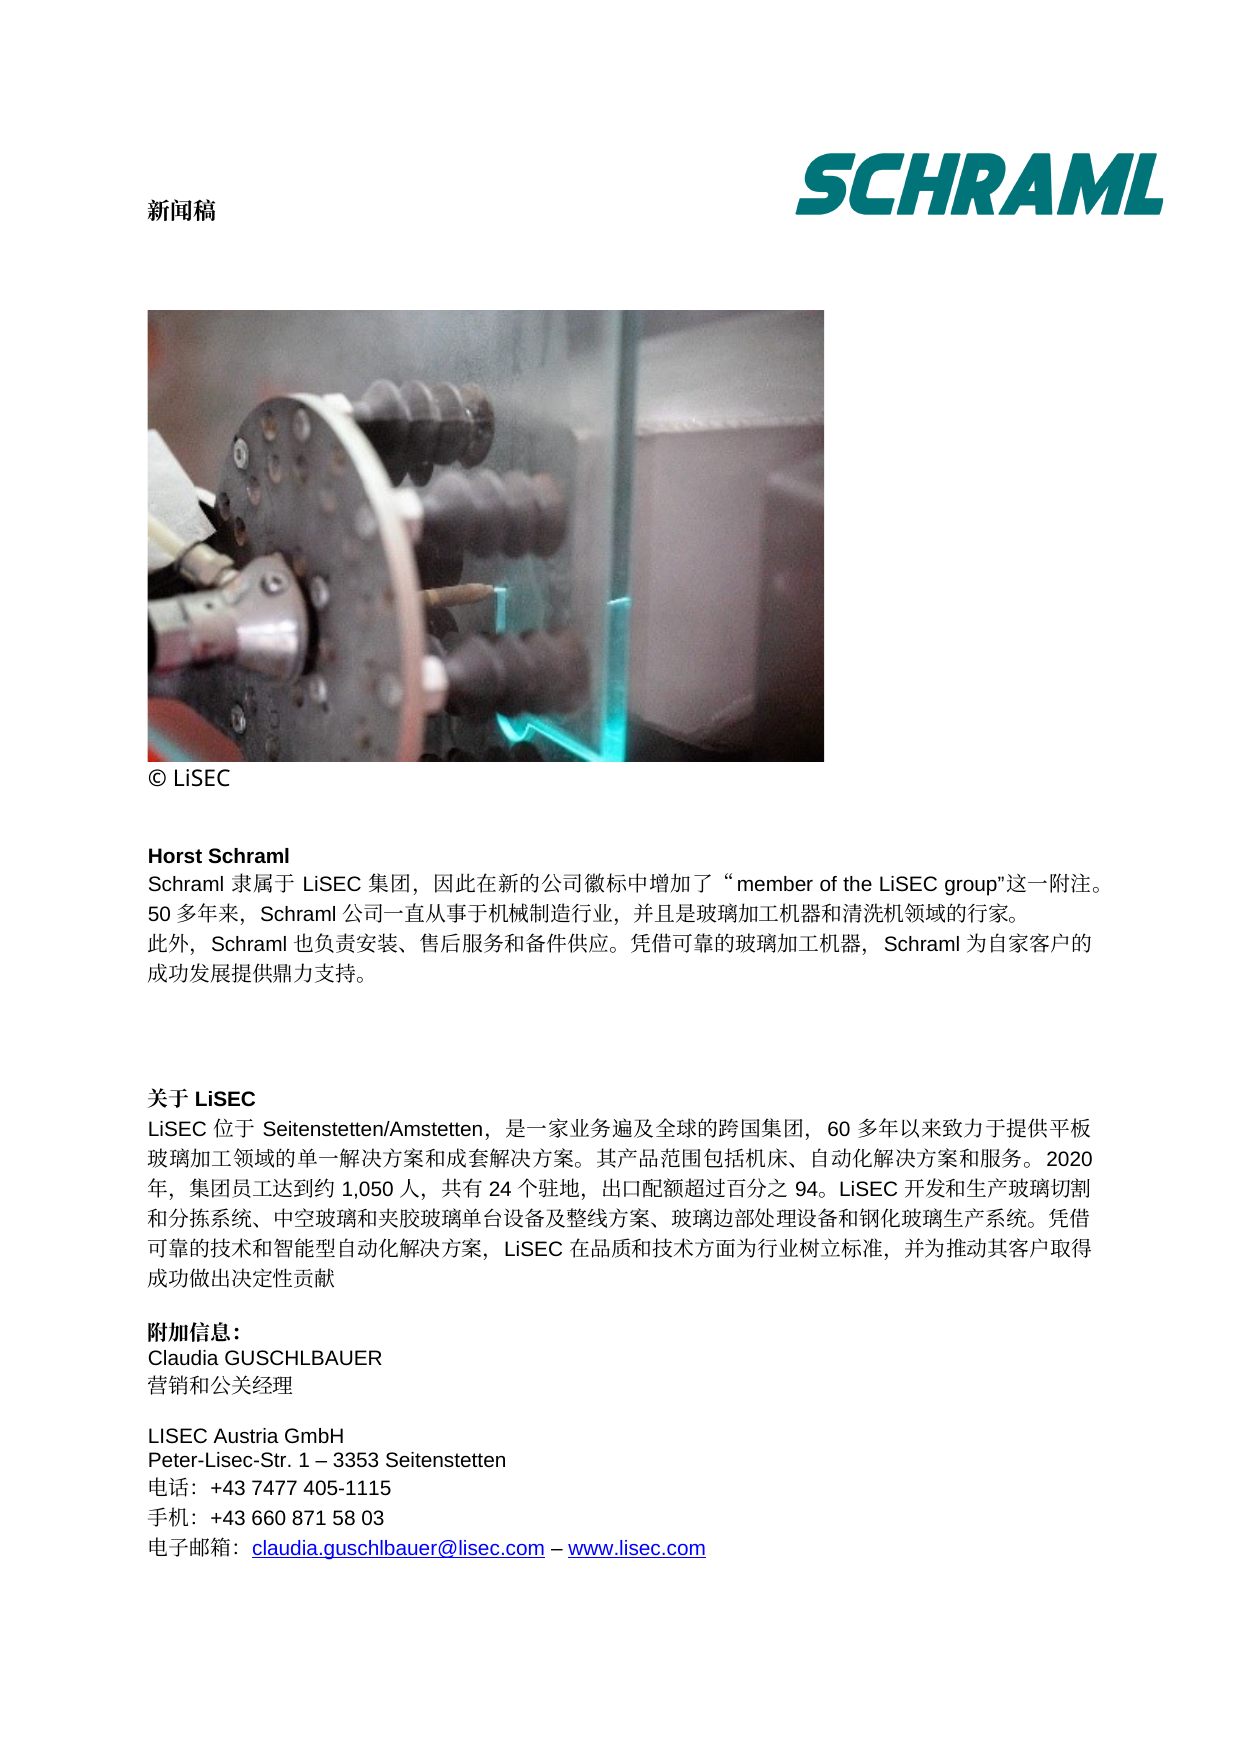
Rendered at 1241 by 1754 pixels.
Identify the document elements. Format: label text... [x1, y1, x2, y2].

picture [147, 310, 825, 762]
text 营销和公关经理 [148, 1370, 1240, 1400]
picture [788, 145, 1164, 217]
text LISEC Austria GmbH Peter-Lisec-Str. 1 – 3353 Seitenstetten 电话：+43 7477 405-1115 手机：+43 660 871 58 03 电子邮箱：claudia.guschlbauer@lisec.com – www.lisec.com [148, 1424, 1093, 1561]
text Horst Schraml [148, 843, 1093, 867]
text 此外，Schraml 也负责安装、售后服务和备件供应。凭借可靠的玻璃加工机器，Schraml 为自家客户的成功发展提供鼎力支持。 [148, 927, 1093, 987]
text LiSEC 位于 Seitenstetten/Amstetten，是一家业务遍及全球的跨国集团，60 多年以来致力于提供平板玻璃加工领域的单一解决方案和成套解决方案。其产品范围包括机床、自动化解决方案和服务。2020 年，集团员工达到约 1,050 人，共有 24 个驻地，出口配额超过百分之 94。LiSEC 开发和生产玻璃切割和分拣系统、中空玻璃和夹胶玻璃单台设备及整线方案、玻璃边部处理设备和钢化玻璃生产系统。凭借可靠的技术和智能型自动化解决方案，LiSEC 在品质和技术方面为行业树立标准，并为推动其客户取得成功做出决定性贡献 [148, 1113, 1093, 1292]
text © LiSEC [148, 762, 1093, 793]
text 附加信息： Claudia GUSCHLBAUER [148, 1316, 1240, 1370]
text Schraml 隶属于 LiSEC 集团，因此在新的公司徽标中增加了“member of the LiSEC group”这一附注。50 多年来，Schraml 公司一直从事于机械制造行业，并且是玻璃加工机器和清洗机领域的行家。 [148, 867, 1093, 927]
text 关于 LiSEC [148, 1083, 1093, 1113]
